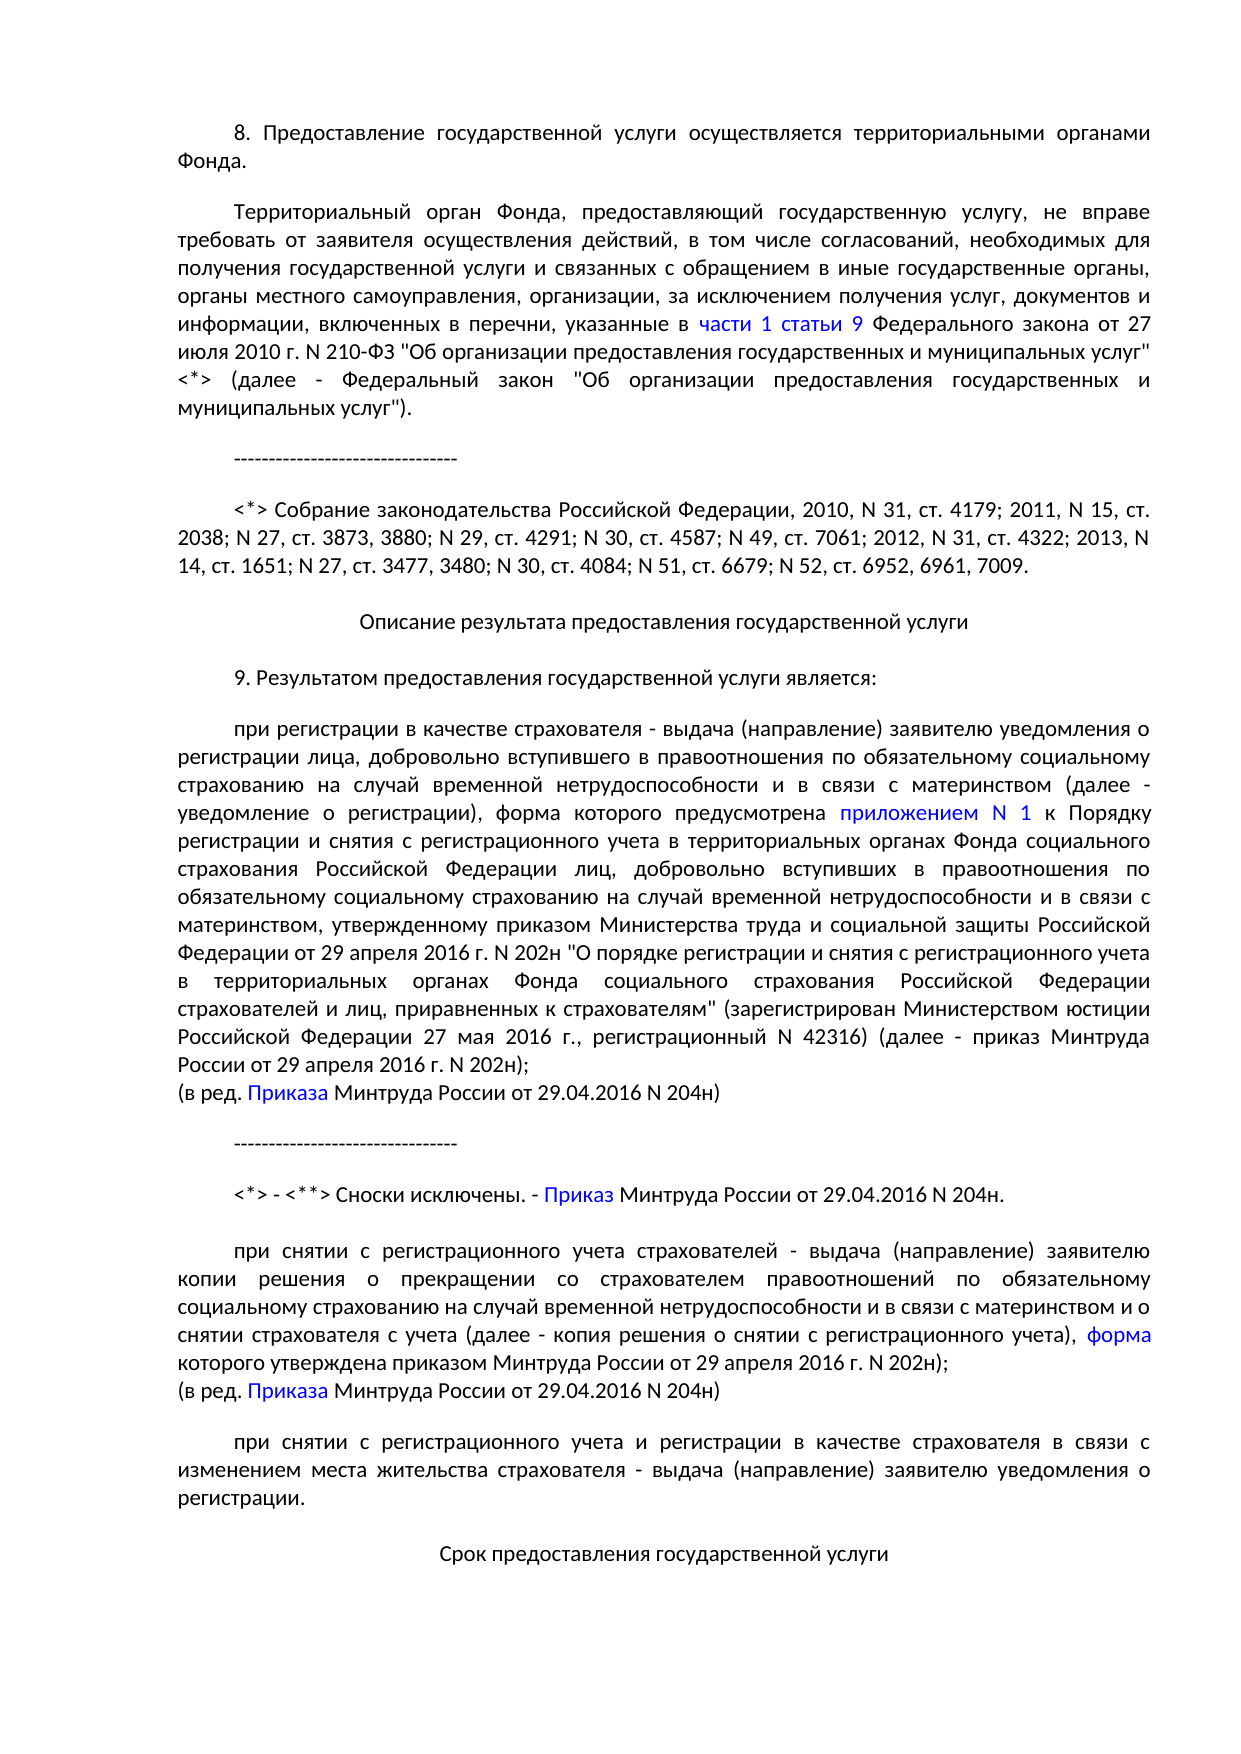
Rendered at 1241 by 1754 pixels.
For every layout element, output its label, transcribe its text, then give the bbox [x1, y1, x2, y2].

text (в ред. Приказа Минтруда России от 29.04.2016 N 204н) [177, 1376, 1152, 1404]
text при регистрации в качестве страхователя - выдача (направление) заявителю уведомления о регистрации лица, добровольно вступившего в правоотношения по обязательному социальному страхованию на случай временной нетрудоспособности и в связи с материнством (далее - уведомление о регистрации), форма которого предусмотрена приложением N 1 к Порядку регистрации и снятия с регистрационного учета в территориальных органах Фонда социального страхования Российской Федерации лиц, добровольно вступивших в правоотношения по обязательному социальному страхованию на случай временной нетрудоспособности и в связи с материнством, утвержденному приказом Министерства труда и социальной защиты Российской Федерации от 29 апреля 2016 г. N 202н "О порядке регистрации и снятия с регистрационного учета в территориальных органах Фонда социального страхования Российской Федерации страхователей и лиц, приравненных к страхователям" (зарегистрирован Министерством юстиции Российской Федерации 27 мая 2016 г., регистрационный N 42316) (далее - приказ Минтруда России от 29 апреля 2016 г. N 202н); [177, 714, 1152, 1078]
text Описание результата предоставления государственной услуги [177, 607, 1152, 635]
text при снятии с регистрационного учета страхователей - выдача (направление) заявителю копии решения о прекращении со страхователем правоотношений по обязательному социальному страхованию на случай временной нетрудоспособности и в связи с материнством и о снятии страхователя с учета (далее - копия решения о снятии с регистрационного учета), форма которого утверждена приказом Минтруда России от 29 апреля 2016 г. N 202н); [177, 1236, 1152, 1376]
text Срок предоставления государственной услуги [177, 1539, 1152, 1567]
text <*> - <**> Сноски исключены. - Приказ Минтруда России от 29.04.2016 N 204н. [177, 1180, 1152, 1208]
text при снятии с регистрационного учета и регистрации в качестве страхователя в связи с изменением места жительства страхователя - выдача (направление) заявителю уведомления о регистрации. [177, 1427, 1152, 1511]
text <*> Собрание законодательства Российской Федерации, 2010, N 31, ст. 4179; 2011, N 15, ст. 2038; N 27, ст. 3873, 3880; N 29, ст. 4291; N 30, ст. 4587; N 49, ст. 7061; 2012, N 31, ст. 4322; 2013, N 14, ст. 1651; N 27, ст. 3477, 3480; N 30, ст. 4084; N 51, ст. 6679; N 52, ст. 6952, 6961, 7009. [177, 495, 1152, 579]
text 9. Результатом предоставления государственной услуги является: [177, 663, 1152, 691]
text -------------------------------- [177, 1129, 1152, 1157]
text 8. Предоставление государственной услуги осуществляется территориальными органами Фонда. [177, 118, 1152, 174]
text (в ред. Приказа Минтруда России от 29.04.2016 N 204н) [177, 1078, 1152, 1106]
text -------------------------------- [177, 444, 1152, 472]
text Территориальный орган Фонда, предоставляющий государственную услугу, не вправе требовать от заявителя осуществления действий, в том числе согласований, необходимых для получения государственной услуги и связанных с обращением в иные государственные органы, органы местного самоуправления, организации, за исключением получения услуг, документов и информации, включенных в перечни, указанные в части 1 статьи 9 Федерального закона от 27 июля 2010 г. N 210-ФЗ "Об организации предоставления государственных и муниципальных услуг" <*> (далее - Федеральный закон "Об организации предоставления государственных и муниципальных услуг"). [177, 197, 1152, 421]
